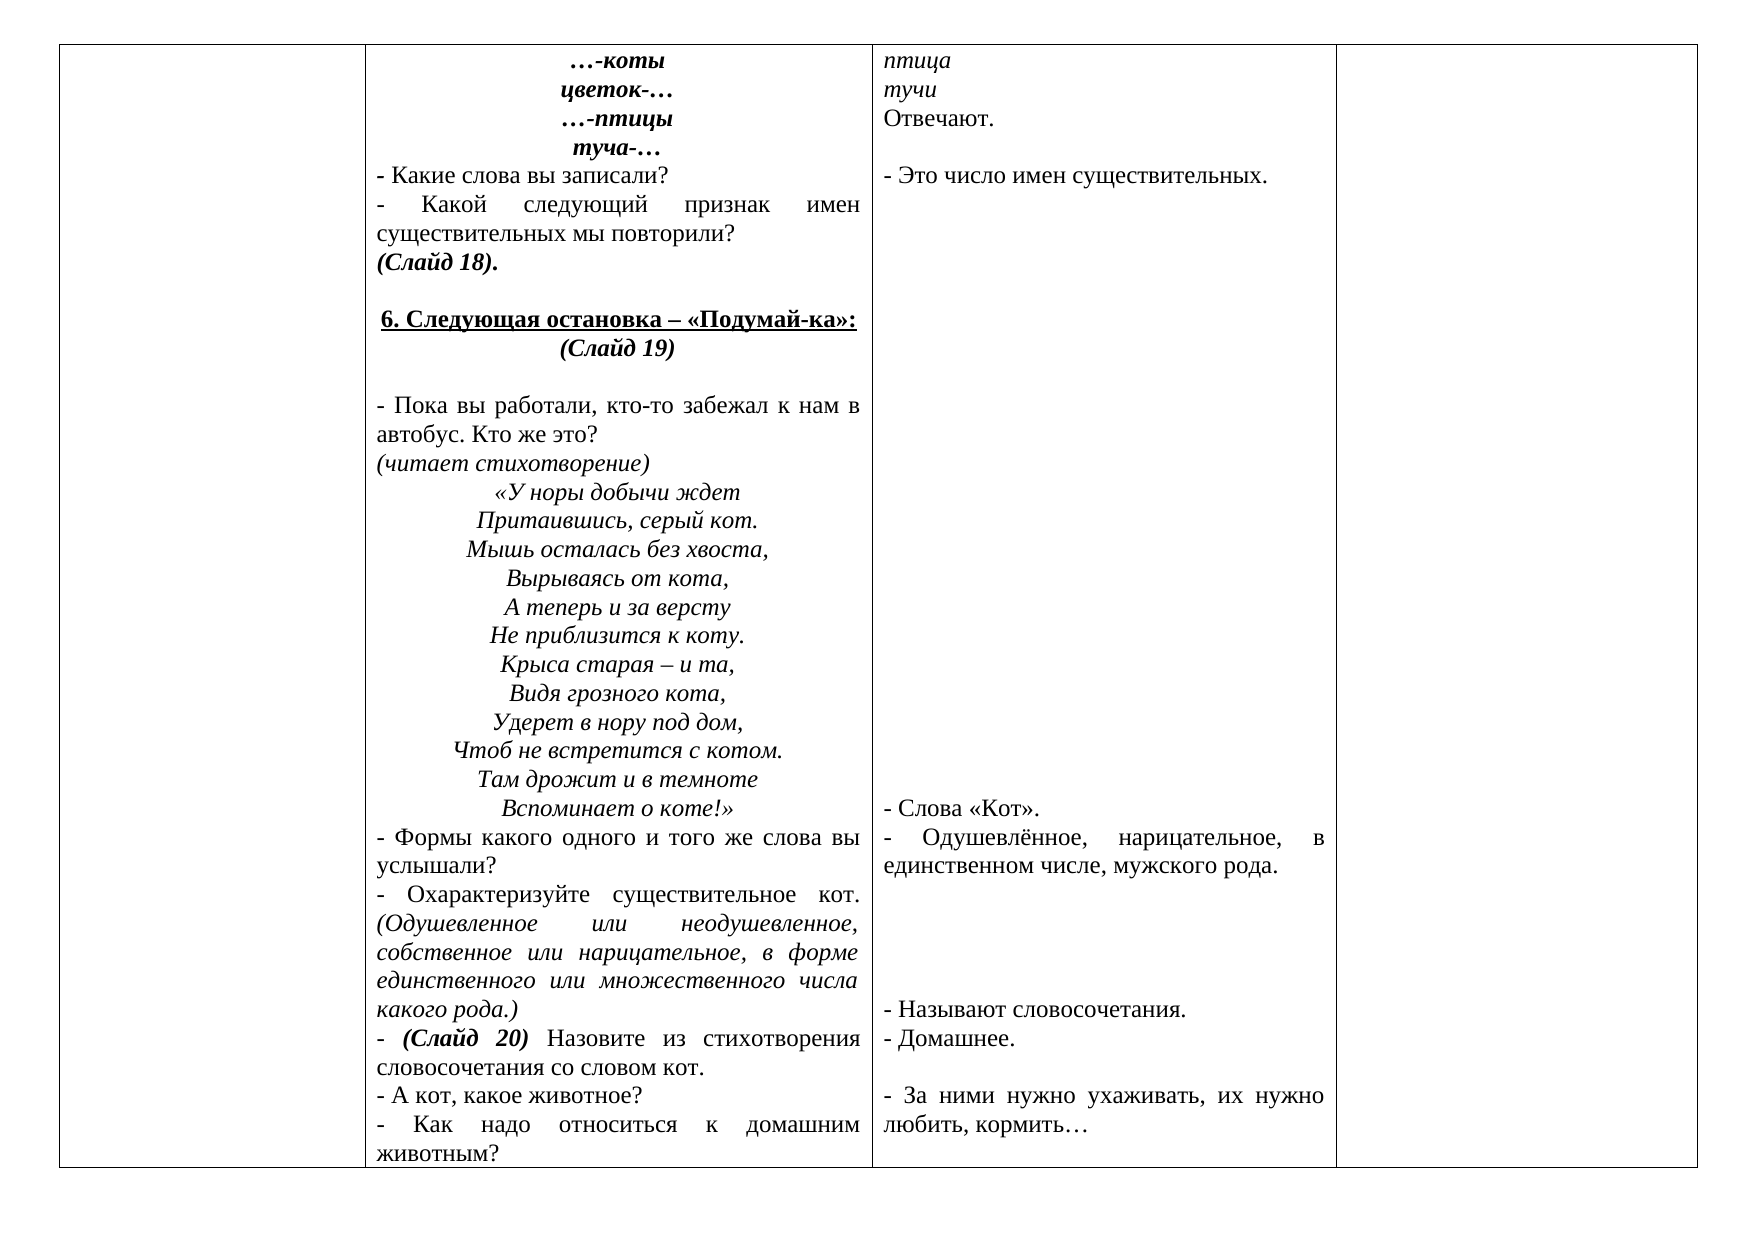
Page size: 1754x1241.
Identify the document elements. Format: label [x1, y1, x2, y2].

table_cell [1337, 45, 1697, 1167]
table_cell [873, 45, 1336, 1167]
table_cell [366, 45, 872, 1167]
table_cell [60, 45, 365, 1167]
